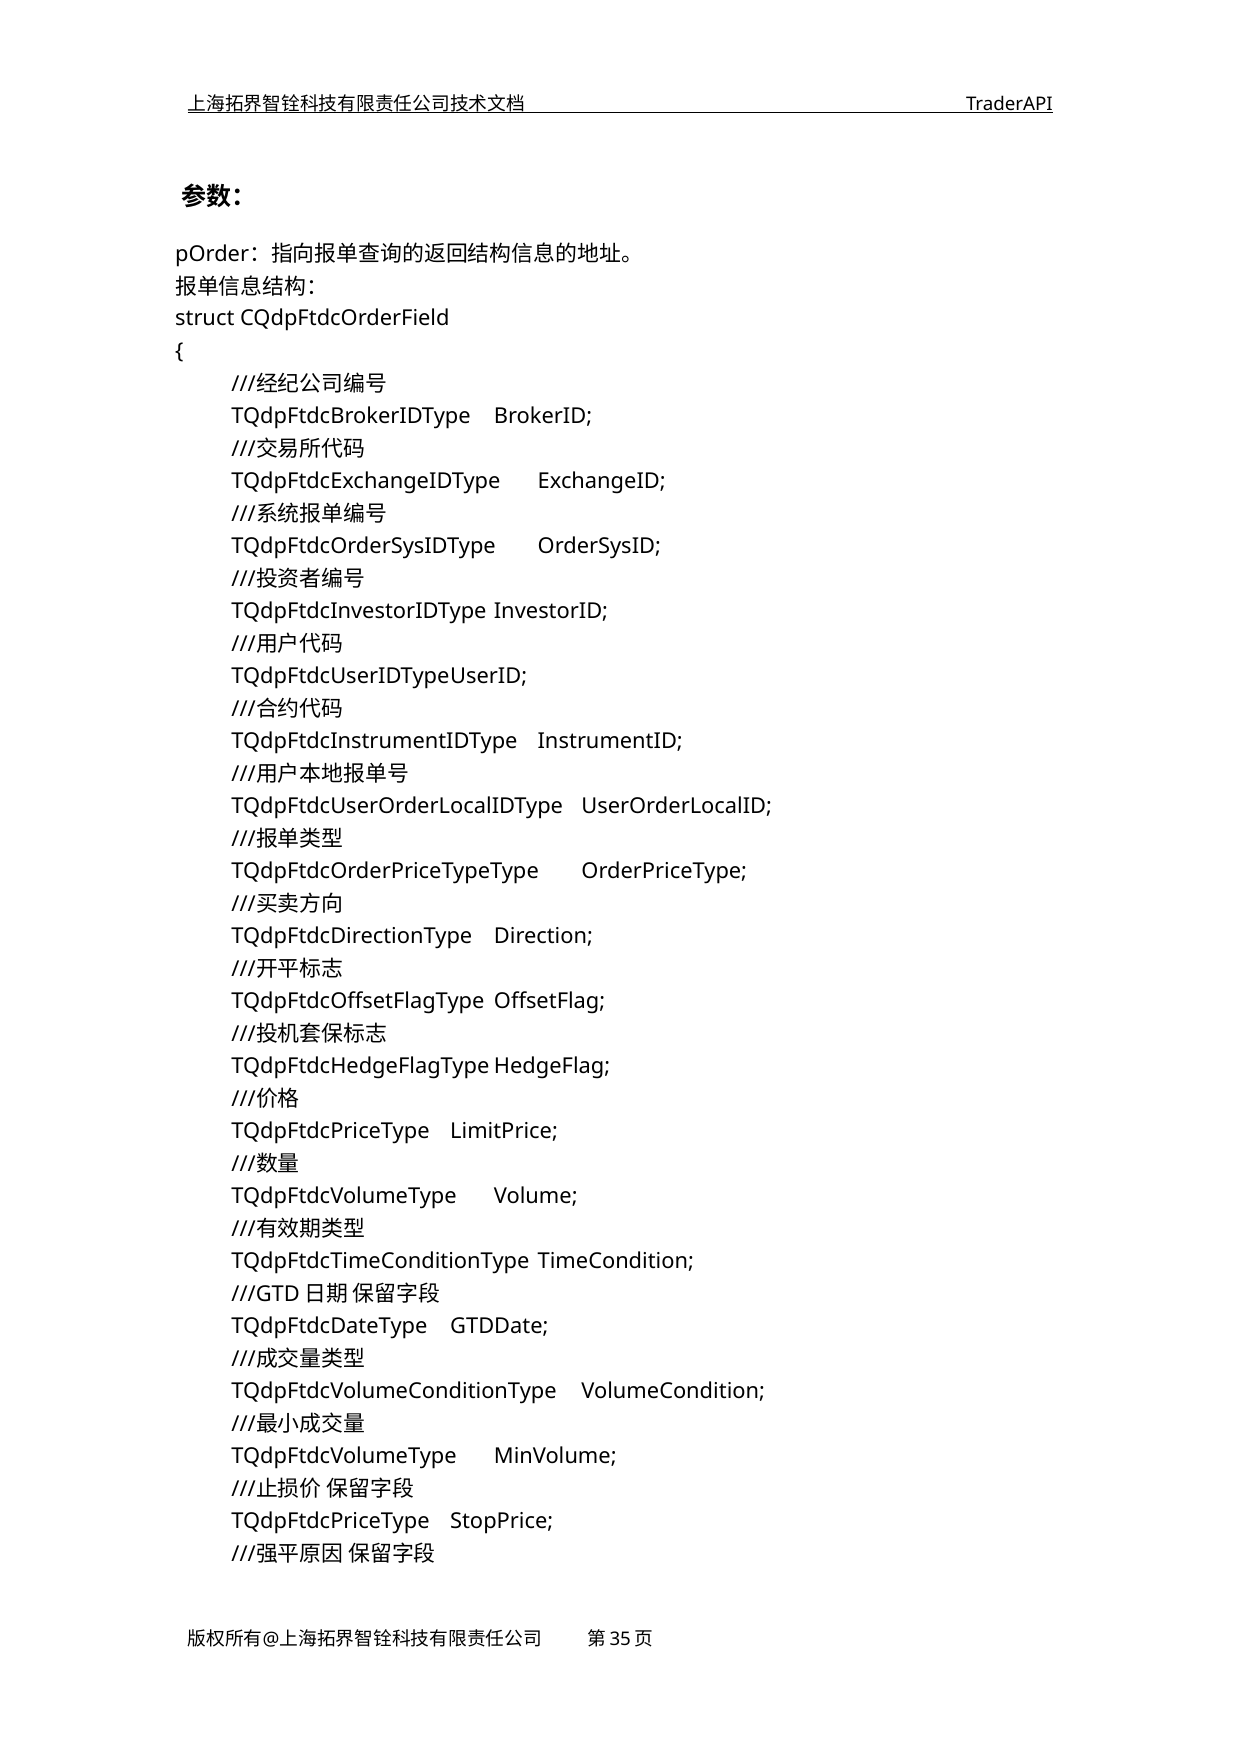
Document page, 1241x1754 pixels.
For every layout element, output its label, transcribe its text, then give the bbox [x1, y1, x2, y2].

text TQdpFtdcOrderSysIDType OrderSysID; [187, 528, 1087, 561]
text ///投机套保标志 [187, 1016, 1087, 1048]
text ///报单类型 [187, 821, 1087, 853]
text TQdpFtdcOffsetFlagType OffsetFlag; [187, 983, 1087, 1016]
text ///成交量类型 [187, 1341, 1087, 1373]
text ///有效期类型 [187, 1211, 1087, 1243]
text { [131, 333, 1087, 366]
text TQdpFtdcVolumeType MinVolume; [187, 1438, 1087, 1471]
text TQdpFtdcVolumeType Volume; [187, 1178, 1087, 1211]
text ///合约代码 [187, 691, 1087, 723]
text ///用户本地报单号 [187, 756, 1087, 788]
text pOrder：指向报单查询的返回结构信息的地址。 [131, 236, 1087, 268]
text TQdpFtdcInstrumentIDType InstrumentID; [187, 723, 1087, 756]
text TQdpFtdcOrderPriceTypeType OrderPriceType; [187, 853, 1087, 886]
text TQdpFtdcDateType GTDDate; [187, 1308, 1087, 1341]
text ///强平原因 保留字段 [187, 1536, 1087, 1568]
text ///交易所代码 [187, 431, 1087, 463]
text ///GTD日期 保留字段 [187, 1276, 1087, 1308]
text TQdpFtdcHedgeFlagType HedgeFlag; [187, 1048, 1087, 1081]
text struct CQdpFtdcOrderField [131, 301, 1087, 333]
text ///价格 [187, 1081, 1087, 1113]
text 报单信息结构： [131, 268, 1087, 301]
text TQdpFtdcPriceType StopPrice; [187, 1503, 1087, 1536]
text ///开平标志 [187, 951, 1087, 983]
text ///投资者编号 [187, 561, 1087, 593]
text TQdpFtdcTimeConditionType TimeCondition; [187, 1243, 1087, 1276]
text TQdpFtdcBrokerIDType BrokerID; [187, 398, 1087, 431]
text TQdpFtdcExchangeIDType ExchangeID; [187, 463, 1087, 496]
text ///用户代码 [187, 626, 1087, 658]
text ///止损价 保留字段 [187, 1471, 1087, 1503]
text TQdpFtdcUserIDType UserID; [187, 658, 1087, 691]
text ///系统报单编号 [187, 496, 1087, 528]
text ///数量 [187, 1146, 1087, 1178]
text TQdpFtdcPriceType LimitPrice; [187, 1113, 1087, 1146]
text ///买卖方向 [187, 886, 1087, 918]
text TQdpFtdcDirectionType Direction; [187, 918, 1087, 951]
text ///经纪公司编号 [131, 366, 1087, 398]
text TQdpFtdcUserOrderLocalIDType UserOrderLocalID; [187, 788, 1087, 821]
text 参数： [131, 162, 1087, 227]
text TQdpFtdcInvestorIDType InvestorID; [187, 593, 1087, 626]
text TQdpFtdcVolumeConditionType VolumeCondition; [187, 1373, 1087, 1406]
text ///最小成交量 [187, 1406, 1087, 1438]
